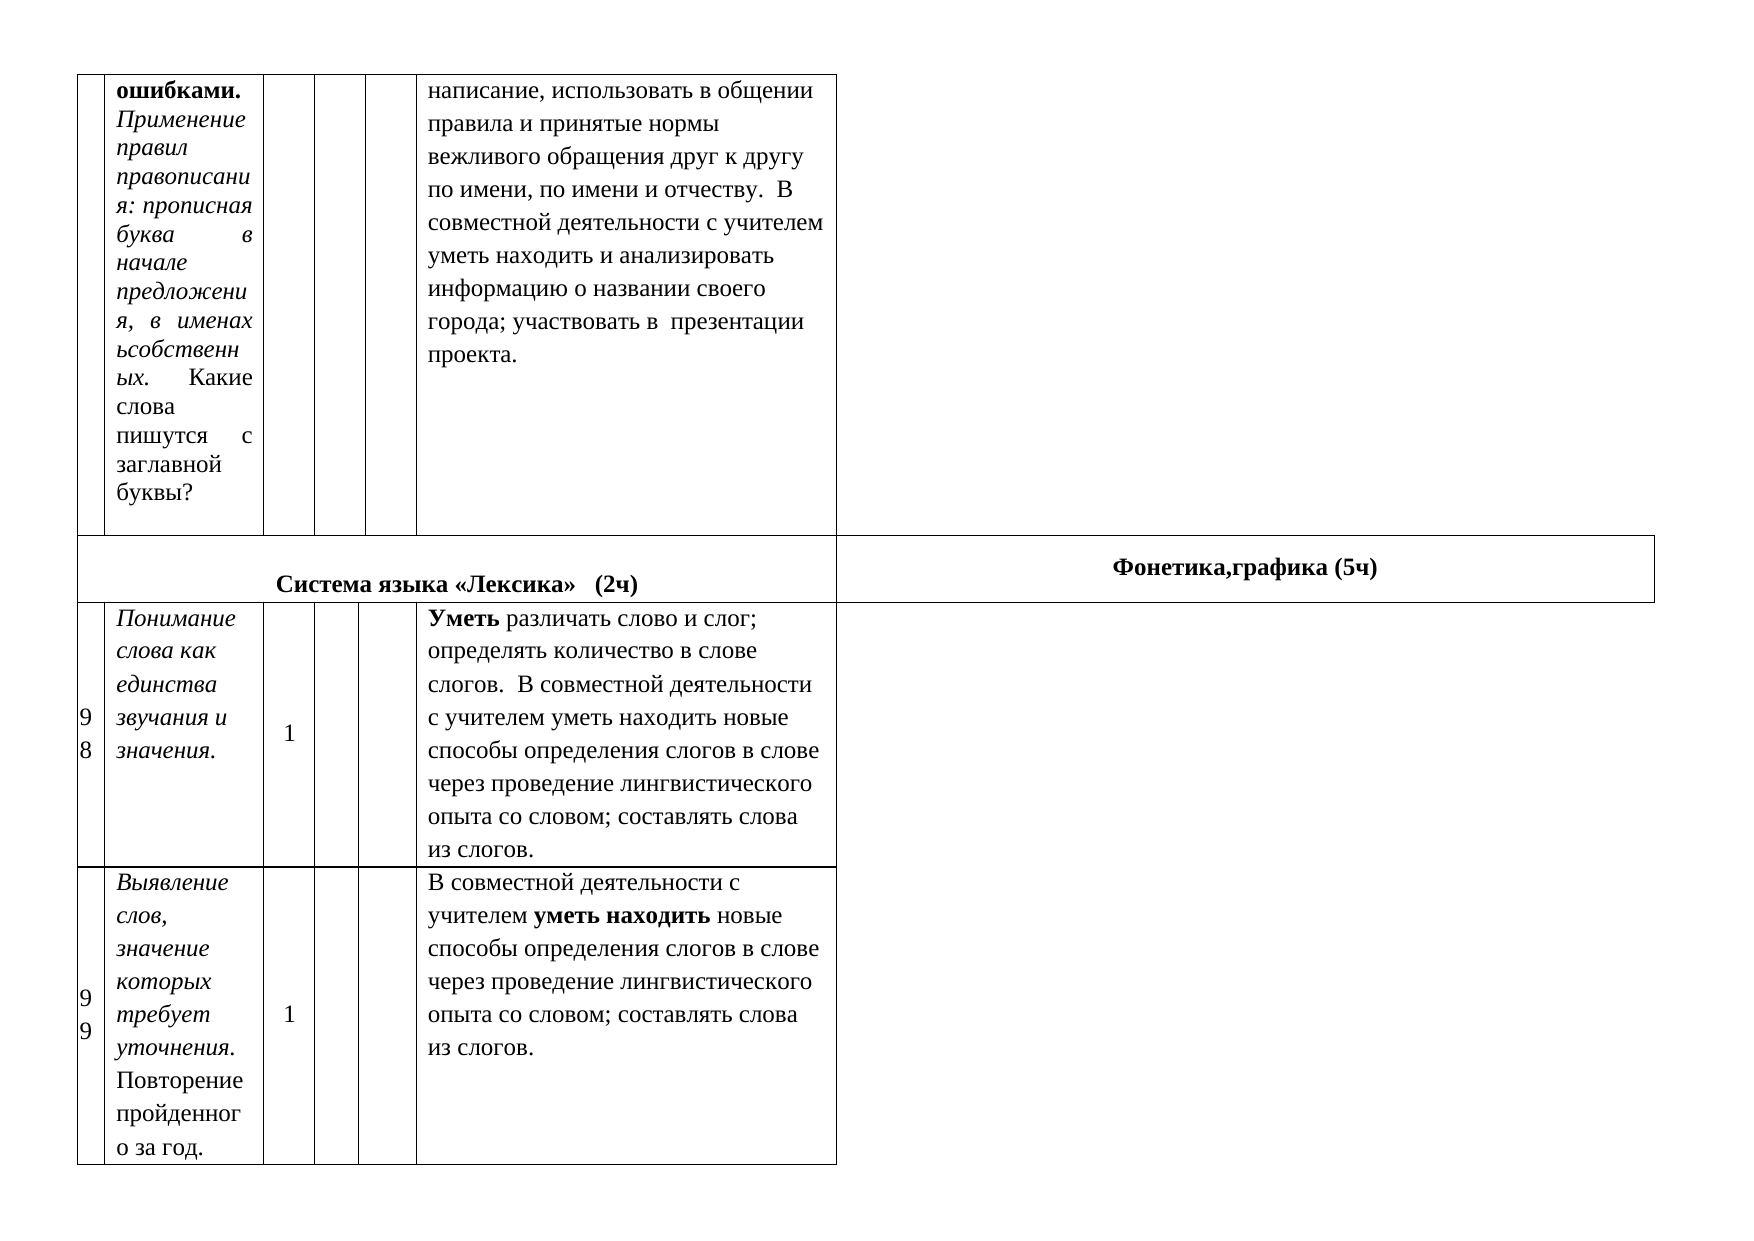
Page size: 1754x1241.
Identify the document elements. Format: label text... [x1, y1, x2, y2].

table_cell [359, 868, 416, 1164]
table_cell Понимание слова как единства звучания и значения. [105, 603, 263, 866]
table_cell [417, 75, 836, 535]
table_cell Фонетика,графика (5ч) [837, 536, 1654, 602]
table_cell 98 [78, 603, 104, 866]
table_cell 1 [264, 868, 314, 1164]
table_cell 99 [78, 868, 104, 1164]
table_cell В совместной деятельности с учителем уметь находить новые способы определения слогов в слове через проведение лингвистического опыта со словом; составлять слова из слогов. [417, 868, 836, 1164]
table_cell [366, 75, 416, 535]
table_cell Система языка «Лексика» (2ч) [78, 536, 836, 602]
table_cell Уметь различать слово и слог; определять количество в слове слогов. В совместной деятельности с учителем уметь находить новые способы определения слогов в слове через проведение лингвистического опыта со словом; составлять слова из слогов. [417, 603, 836, 866]
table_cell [105, 75, 263, 535]
table_cell Выявление слов, значение которых требует уточнения. Повторение пройденного за год. [105, 868, 263, 1164]
table_cell [315, 603, 358, 866]
table_cell [315, 75, 365, 535]
table_cell 97 [78, 75, 104, 535]
table_cell [315, 868, 358, 1164]
table_cell [359, 603, 416, 866]
table_cell 1 [264, 75, 314, 535]
table_cell 1 [264, 603, 314, 866]
